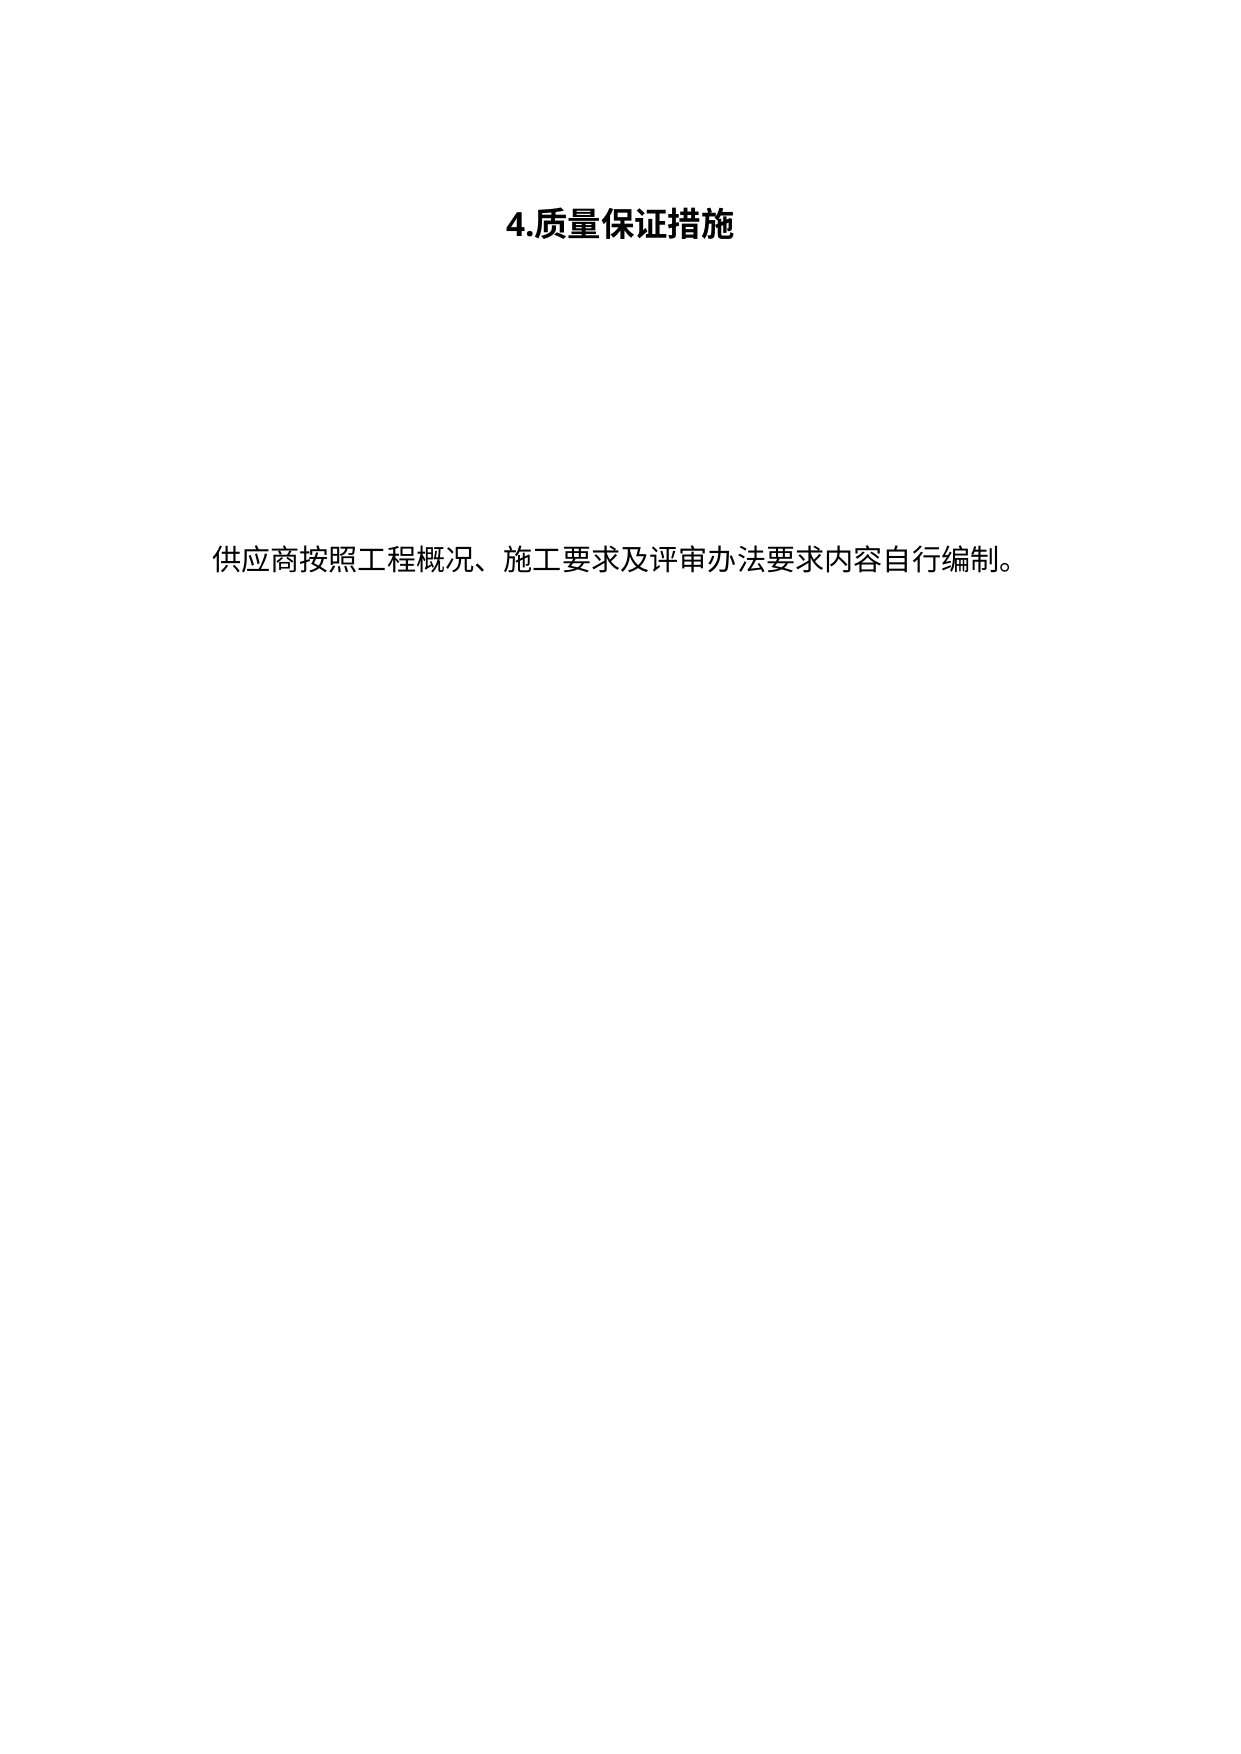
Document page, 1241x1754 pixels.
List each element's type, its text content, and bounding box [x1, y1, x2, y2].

subtitle 4.质量保证措施 [187, 189, 1053, 254]
text 供应商按照工程概况、施工要求及评审办法要求内容自行编制。 [187, 525, 1053, 590]
